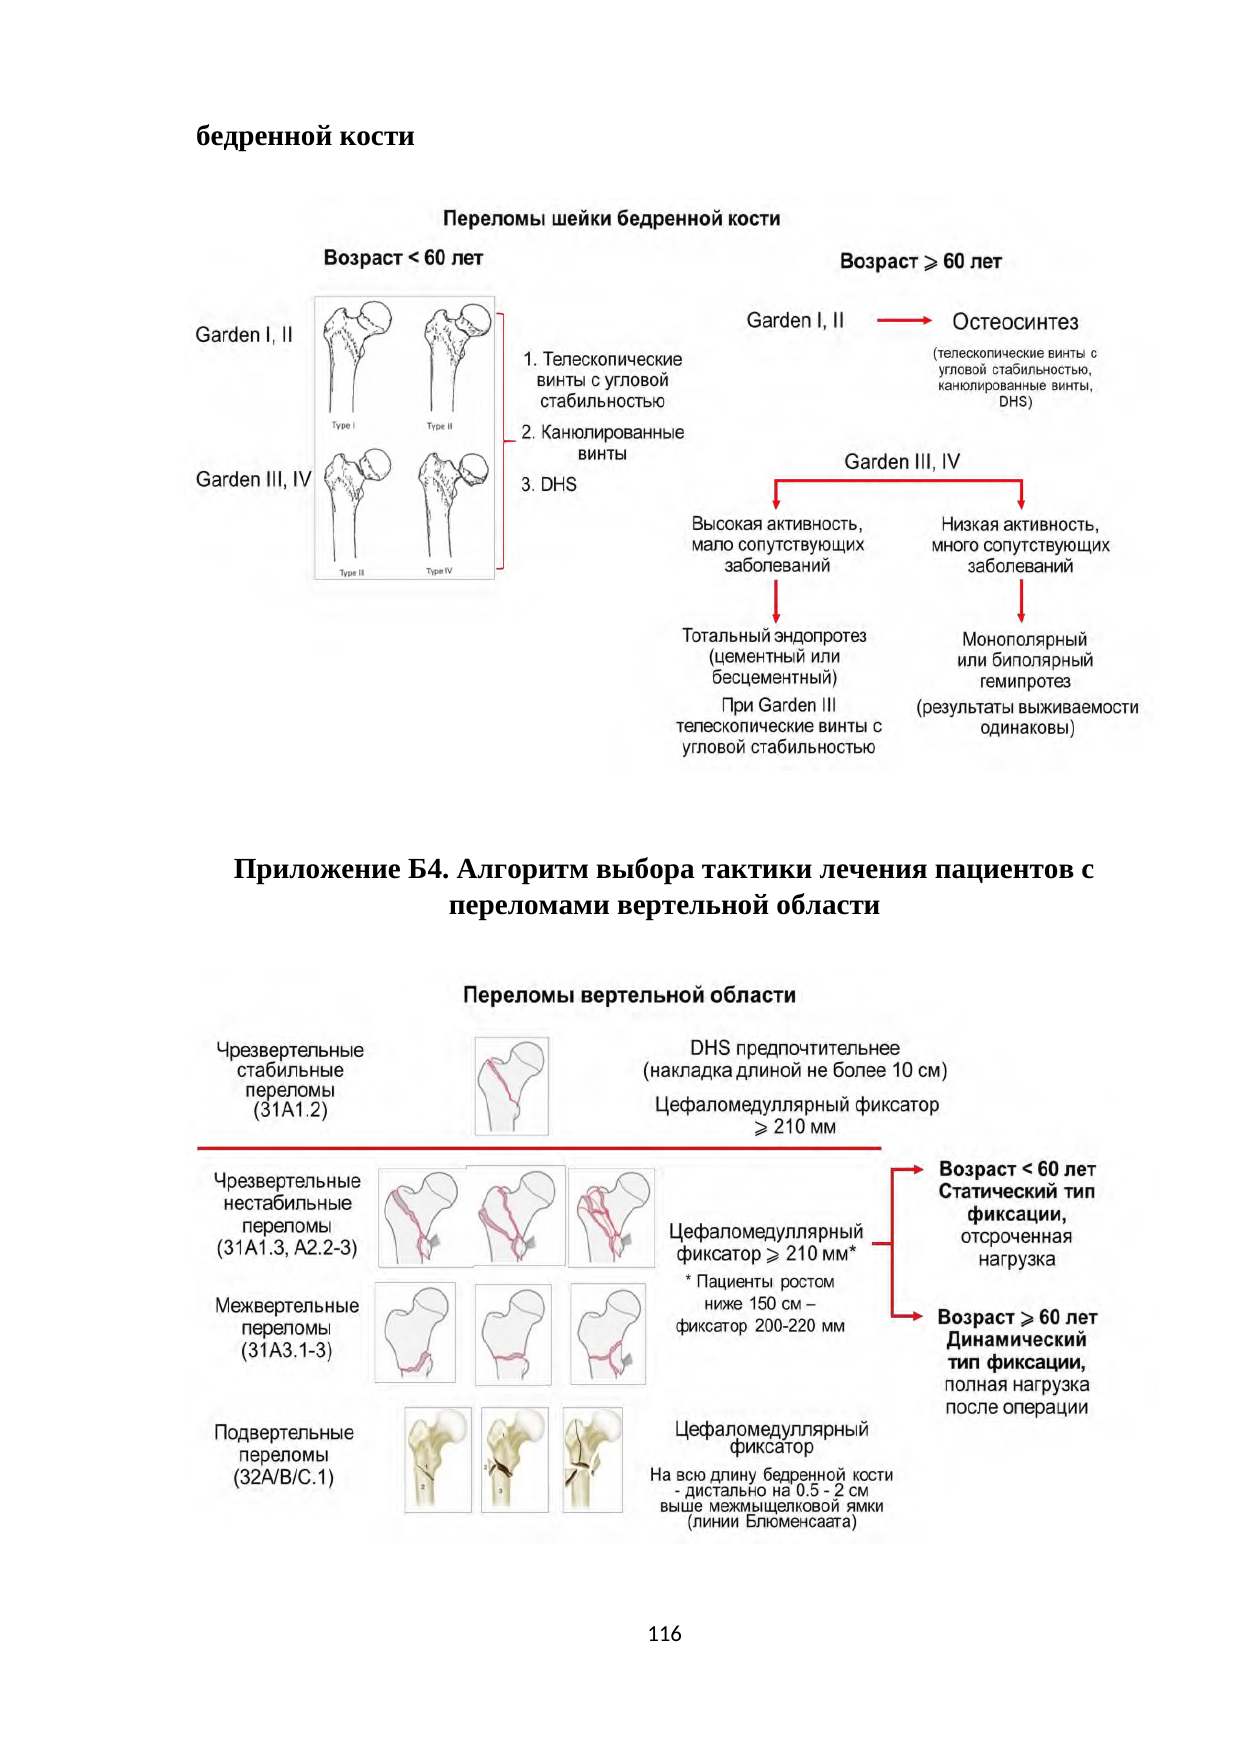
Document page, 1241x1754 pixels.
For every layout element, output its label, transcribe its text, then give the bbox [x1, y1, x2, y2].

subtitle Приложение Б4. Алгоритм выбора тактики лечения пациентов с переломами вертельной области [177, 851, 1151, 921]
picture [184, 973, 1159, 1544]
picture [183, 198, 1154, 771]
subtitle бедренной кости [196, 118, 1190, 152]
